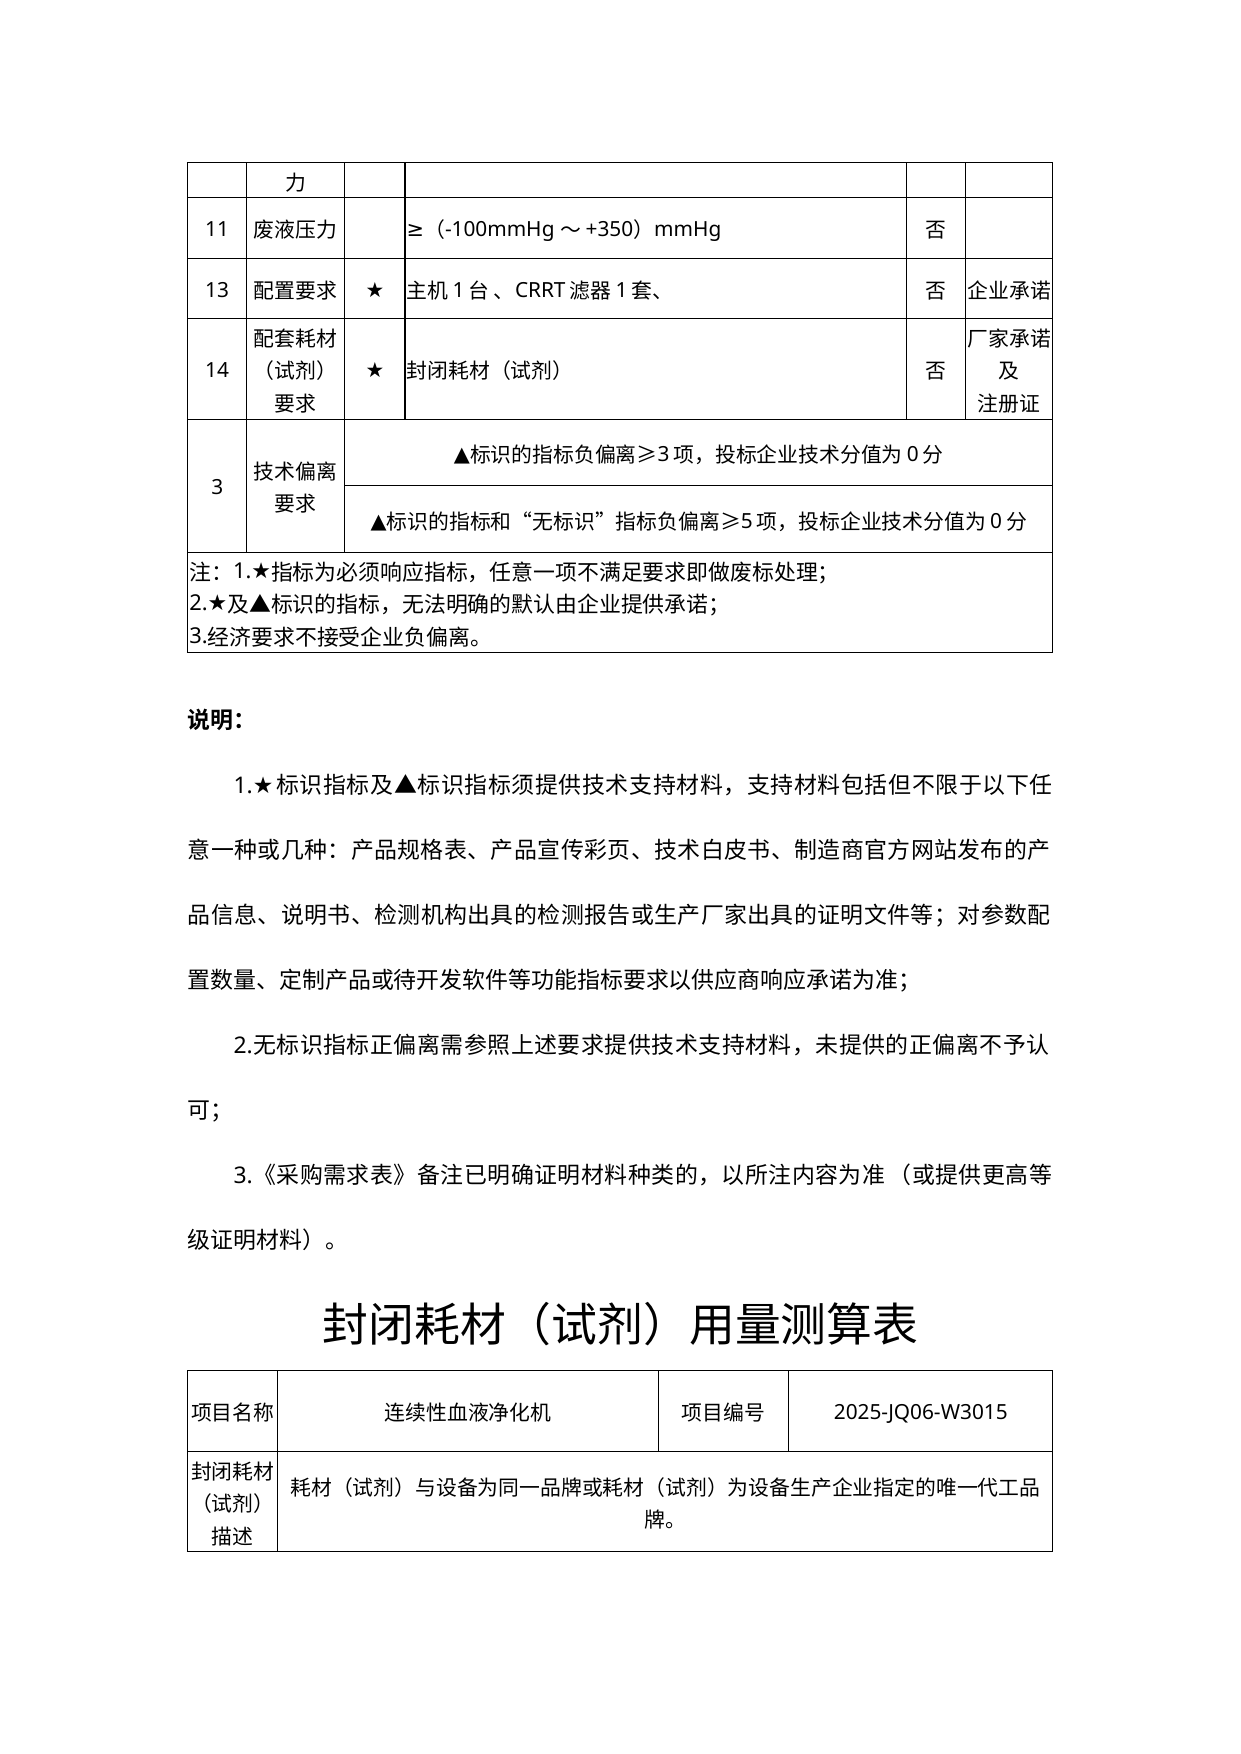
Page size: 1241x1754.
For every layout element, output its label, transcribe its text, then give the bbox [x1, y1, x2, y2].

table_cell 2025-JQ06-W3015 [789, 1371, 1052, 1451]
table_cell 11 [188, 198, 246, 258]
table_cell [345, 163, 404, 197]
table_cell 滤器前压力 [247, 163, 344, 197]
table_cell [966, 198, 1052, 258]
table_cell ▲标识的指标和“无标识”指标负偏离≥5项，投标企业技术分值为0分 [345, 486, 1052, 552]
table_cell ▲标识的指标负偏离≥3项，投标企业技术分值为0分 [345, 420, 1052, 485]
table_cell 3 [188, 420, 246, 552]
table_cell 连续性血液净化机 [278, 1371, 658, 1451]
table_cell 10 [188, 163, 246, 197]
table_cell 主机1台 、CRRT滤器1套、 [406, 259, 906, 318]
text 1.★标识指标及▲标识指标须提供技术支持材料，支持材料包括但不限于以下任意一种或几种：产品规格表、产品宣传彩页、技术白皮书、制造商官方网站发布的产品信息、说明书、检测机构出具的检测报告或生产厂家出具的证明文件等；对参数配置数量、定制产品或待开发软件等功能指标要求以供应商响应承诺为准； [187, 751, 1053, 1011]
text 3.《采购需求表》备注已明确证明材料种类的，以所注内容为准（或提供更高等级证明材料）。 [187, 1141, 1053, 1271]
table_cell 配套耗材 （试剂）要求 [247, 319, 344, 418]
table_cell 14 [188, 319, 246, 418]
table_cell 否 [907, 259, 965, 318]
table_cell 废液压力 [247, 198, 344, 258]
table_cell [406, 163, 906, 197]
table_cell 配置要求 [247, 259, 344, 318]
table_cell ★ [345, 259, 404, 318]
table_cell 企业承诺 [966, 259, 1052, 318]
table_cell 封闭耗材（试剂） 描述 [188, 1452, 277, 1551]
table_cell 厂家承诺及 注册证 [966, 319, 1052, 418]
text 2.无标识指标正偏离需参照上述要求提供技术支持材料，未提供的正偏离不予认可； [187, 1011, 1053, 1141]
table_cell ★ [345, 319, 404, 418]
text 说明： [187, 686, 1053, 751]
table_cell 项目名称 [188, 1371, 277, 1451]
table_cell [966, 163, 1052, 197]
table_cell 否 [907, 198, 965, 258]
table_cell 13 [188, 259, 246, 318]
table_cell 否 [907, 319, 965, 418]
table_cell 封闭耗材（试剂） [406, 319, 906, 418]
table_cell 技术偏离要求 [247, 420, 344, 552]
table_cell 耗材（试剂）与设备为同一品牌或耗材（试剂）为设备生产企业指定的唯一代工品牌。 [278, 1452, 1052, 1551]
table_cell 否 [907, 163, 965, 197]
table_cell 项目编号 [659, 1371, 788, 1451]
table_cell [345, 198, 404, 258]
table_cell ≥（-100mmHg ～ +350）mmHg [406, 198, 906, 258]
table_cell 注：1.★指标为必须响应指标，任意一项不满足要求即做废标处理； 2.★及▲标识的指标，无法明确的默认由企业提供承诺； 3.经济要求不接受企业负偏离。 [188, 553, 1052, 652]
table_header 封闭耗材（试剂）用量测算表 [188, 1271, 1053, 1370]
